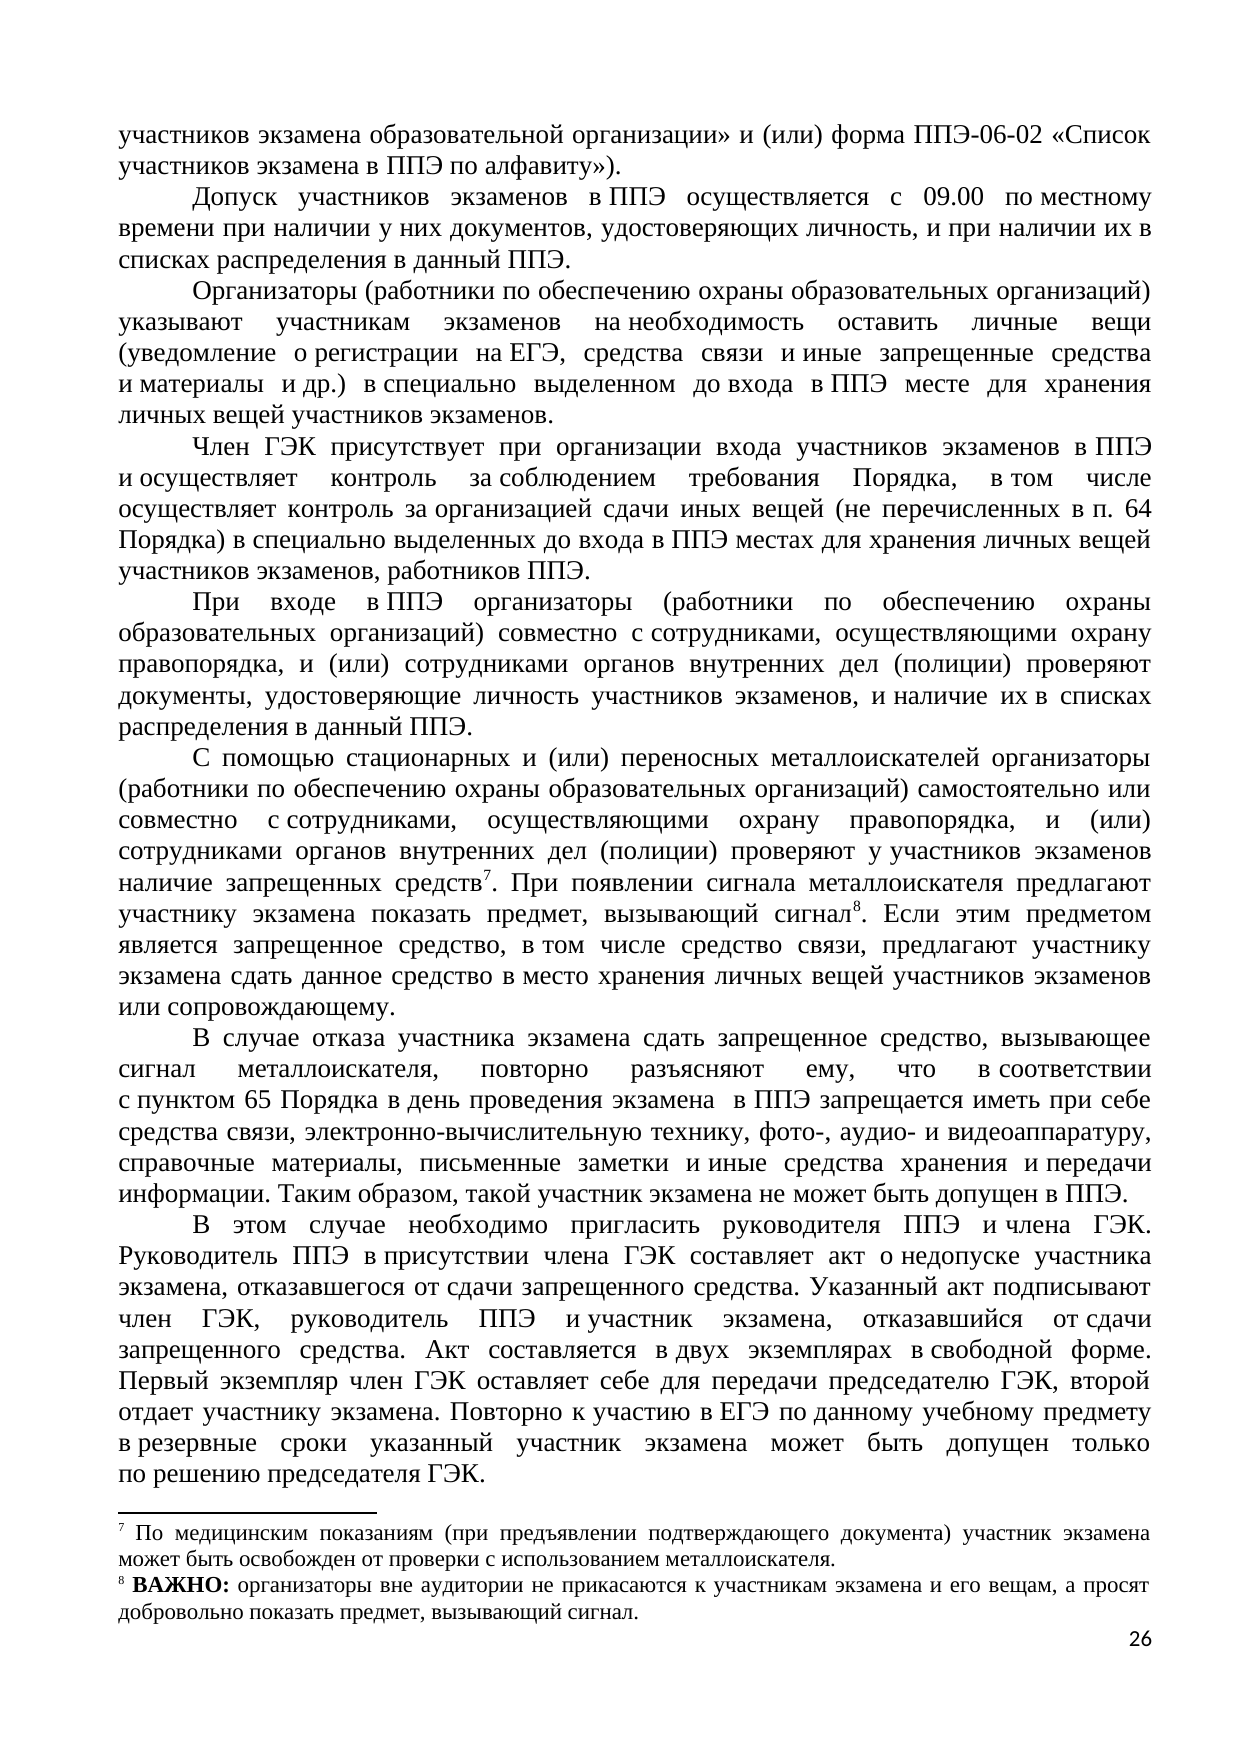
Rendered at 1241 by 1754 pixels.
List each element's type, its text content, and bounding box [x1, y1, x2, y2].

text Член ГЭК присутствует при организации входа участников экзаменов в ППЭ и осуществляет контроль за соблюдением требования Порядка, в том числе осуществляет контроль за организацией сдачи иных вещей (не перечисленных в п. 64 Порядка) в специально выделенных до входа в ППЭ местах для хранения личных вещей участников экзаменов, работников ППЭ. [118, 429, 1152, 585]
text С помощью стационарных и (или) переносных металлоискателей организаторы (работники по обеспечению охраны образовательных организаций) самостоятельно или совместно с сотрудниками, осуществляющими охрану правопорядка, и (или) сотрудниками органов внутренних дел (полиции) проверяют у участников экзаменов наличие запрещенных средств. При появлении сигнала металлоискателя предлагают участнику экзамена показать предмет, вызывающий сигнал. Если этим предметом является запрещенное средство, в том числе средство связи, предлагают участнику экзамена сдать данное средство в место хранения личных вещей участников экзаменов или сопровождающему. [118, 741, 1152, 1021]
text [118, 118, 1152, 180]
text Допуск участников экзаменов в ППЭ осуществляется с 09.00 по местному времени при наличии у них документов, удостоверяющих личность, и при наличии их в списках распределения в данный ППЭ. [118, 180, 1152, 274]
text В случае отказа участника экзамена сдать запрещенное средство, вызывающее сигнал металлоискателя, повторно разъясняют ему, что в соответствии с пунктом 65 Порядка в день проведения экзамена в ППЭ запрещается иметь при себе средства связи, электронно-вычислительную технику, фото-, аудио- и видеоаппаратуру, справочные материалы, письменные заметки и иные средства хранения и передачи информации. Таким образом, такой участник экзамена не может быть допущен в ППЭ. [118, 1021, 1152, 1208]
text При входе в ППЭ организаторы (работники по обеспечению охраны образовательных организаций) совместно с сотрудниками, осуществляющими охрану правопорядка, и (или) сотрудниками органов внутренних дел (полиции) проверяют документы, удостоверяющие личность участников экзаменов, и наличие их в списках распределения в данный ППЭ. [118, 585, 1152, 741]
text Организаторы (работники по обеспечению охраны образовательных организаций) указывают участникам экзаменов на необходимость оставить личные вещи (уведомление о регистрации на ЕГЭ, средства связи и иные запрещенные средства и материалы и др.) в специально выделенном до входа в ППЭ месте для хранения личных вещей участников экзаменов. [118, 274, 1152, 429]
text В этом случае необходимо пригласить руководителя ППЭ и члена ГЭК. Руководитель ППЭ в присутствии члена ГЭК составляет акт о недопуске участника экзамена, отказавшегося от сдачи запрещенного средства. Указанный акт подписывают член ГЭК, руководитель ППЭ и участник экзамена, отказавшийся от сдачи запрещенного средства. Акт составляется в двух экземплярах в свободной форме. Первый экземпляр член ГЭК оставляет себе для передачи председателю ГЭК, второй отдает участнику экзамена. Повторно к участию в ЕГЭ по данному учебному предмету в резервные сроки указанный участник экзамена может быть допущен только по решению председателя ГЭК. [118, 1208, 1152, 1488]
